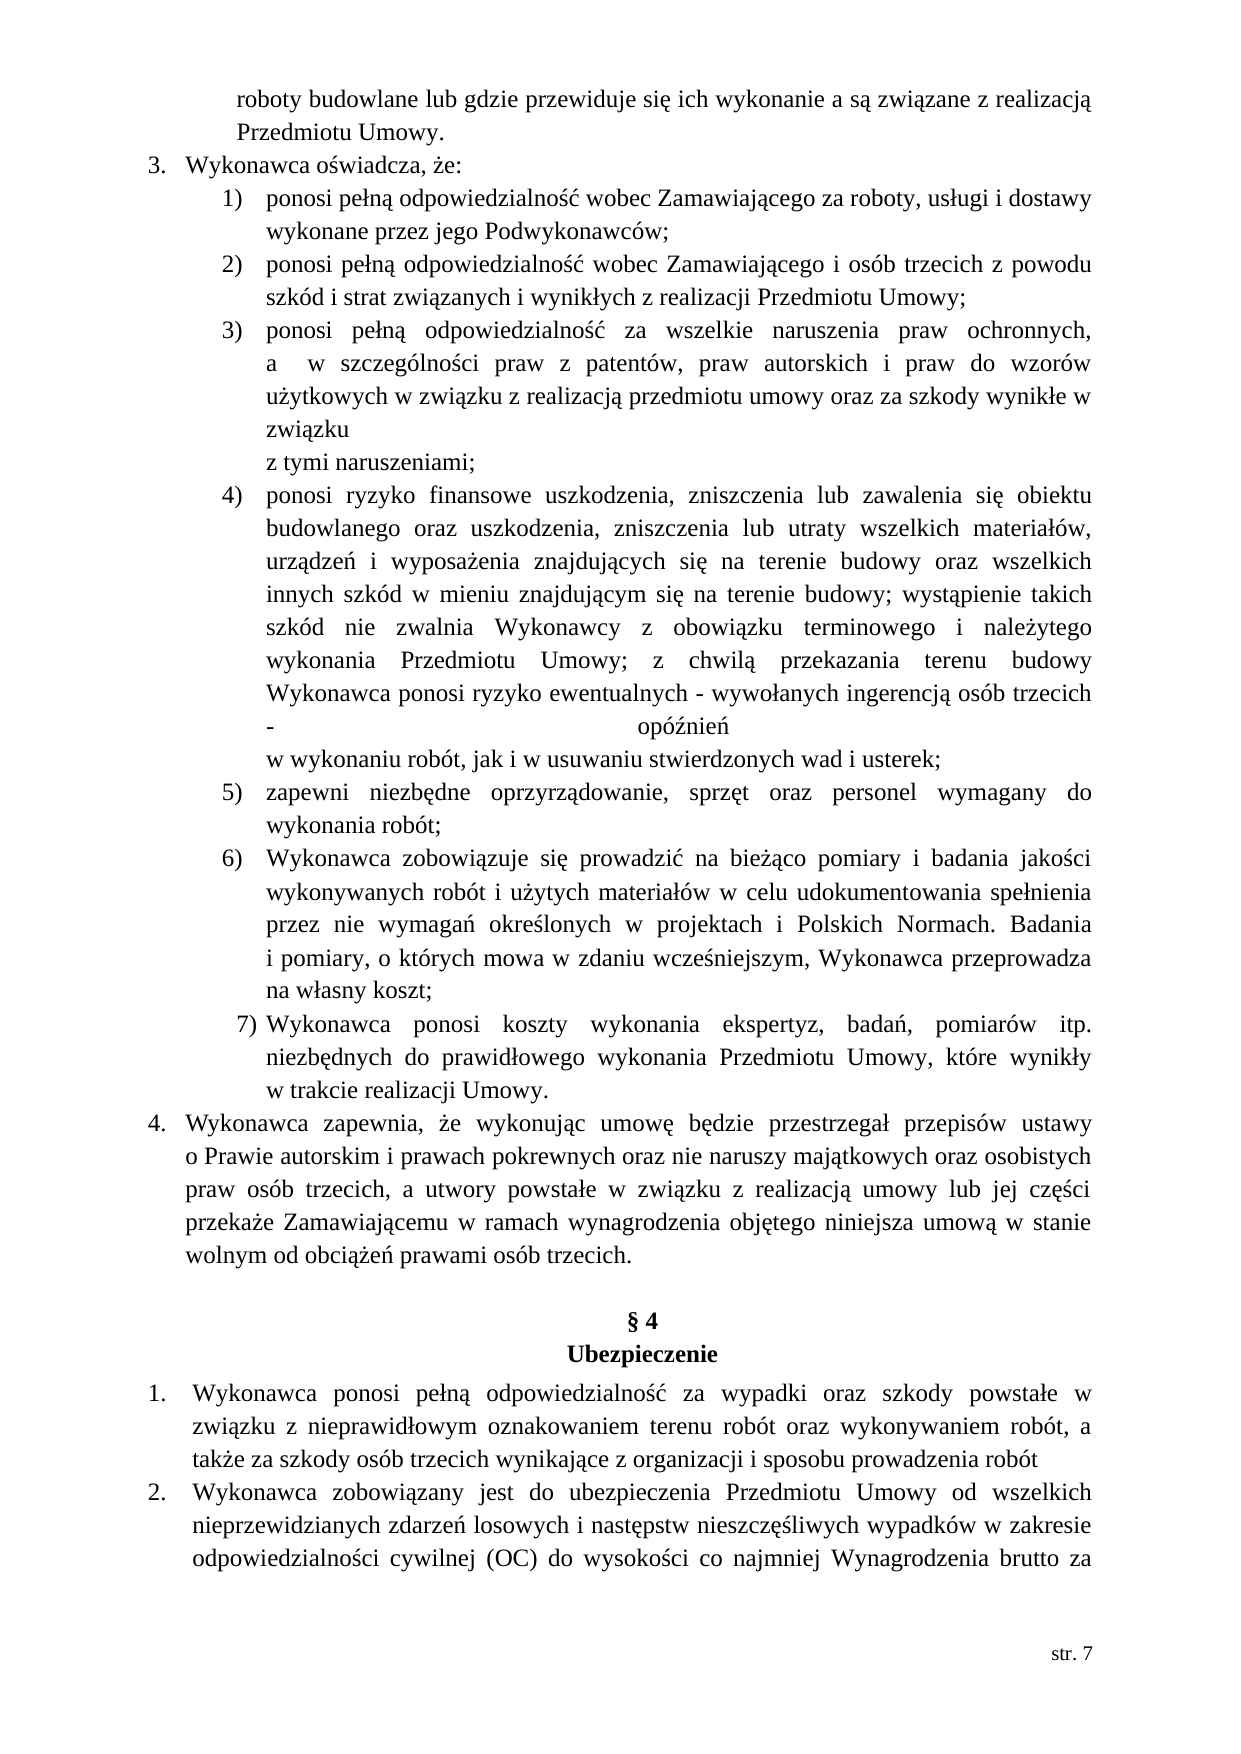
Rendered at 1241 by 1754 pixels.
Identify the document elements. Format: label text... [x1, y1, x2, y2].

list Wykonawca oświadcza, że: [148, 150, 1092, 179]
list ponosi pełną odpowiedzialność za wszelkie naruszenia praw ochronnych, a w szczególności praw z patentów, praw autorskich i praw do wzorów użytkowych w związku z realizacją przedmiotu umowy oraz za szkody wynikłe w związku z tymi naruszeniami; [222, 315, 1092, 476]
list ponosi pełną odpowiedzialność wobec Zamawiającego i osób trzecich z powodu szkód i strat związanych i wynikłych z realizacji Przedmiotu Umowy; [222, 249, 1092, 311]
list zapewni niezbędne oprzyrządowanie, sprzęt oraz personel wymagany do wykonania robót; [222, 777, 1092, 839]
list ponosi pełną odpowiedzialność wobec Zamawiającego za roboty, usługi i dostawy wykonane przez jego Podwykonawców; [222, 183, 1092, 245]
list Wykonawca ponosi koszty wykonania ekspertyz, badań, pomiarów itp. niezbędnych do prawidłowego wykonania Przedmiotu Umowy, które wynikły w trakcie realizacji Umowy. [236, 1009, 1092, 1103]
list Wykonawca zobowiązuje się prowadzić na bieżąco pomiary i badania jakości wykonywanych robót i użytych materiałów w celu udokumentowania spełnienia przez nie wymagań określonych w projektach i Polskich Normach. Badania i pomiary, o których mowa w zdaniu wcześniejszym, Wykonawca przeprowadza na własny koszt; [222, 843, 1092, 1004]
list ponosi ryzyko finansowe uszkodzenia, zniszczenia lub zawalenia się obiektu budowlanego oraz uszkodzenia, zniszczenia lub utraty wszelkich materiałów, urządzeń i wyposażenia znajdujących się na terenie budowy oraz wszelkich innych szkód w mieniu znajdującym się na terenie budowy; wystąpienie takich szkód nie zwalnia Wykonawcy z obowiązku terminowego i należytego wykonania Przedmiotu Umowy; z chwilą przekazania terenu budowy Wykonawca ponosi ryzyko ewentualnych - wywołanych ingerencją osób trzecich - opóźnień w wykonaniu robót, jak i w usuwaniu stwierdzonych wad i usterek; [222, 480, 1092, 773]
list Ubezpieczenie [192, 1339, 1092, 1368]
text 1. Wykonawca ponosi pełną odpowiedzialność za wypadki oraz szkody powstałe w związku z nieprawidłowym oznakowaniem terenu robót oraz wykonywaniem robót, a także za szkody osób trzecich wynikające z organizacji i sposobu prowadzenia robót [148, 1378, 1092, 1473]
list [207, 84, 1092, 146]
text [148, 1477, 1092, 1572]
list Wykonawca zapewnia, że wykonując umowę będzie przestrzegał przepisów ustawy o Prawie autorskim i prawach pokrewnych oraz nie naruszy majątkowych oraz osobistych praw osób trzecich, a utwory powstałe w związku z realizacją umowy lub jej części przekaże Zamawiającemu w ramach wynagrodzenia objętego niniejsza umową w stanie wolnym od obciążeń prawami osób trzecich. [148, 1108, 1092, 1268]
list § 4 [192, 1306, 1092, 1334]
